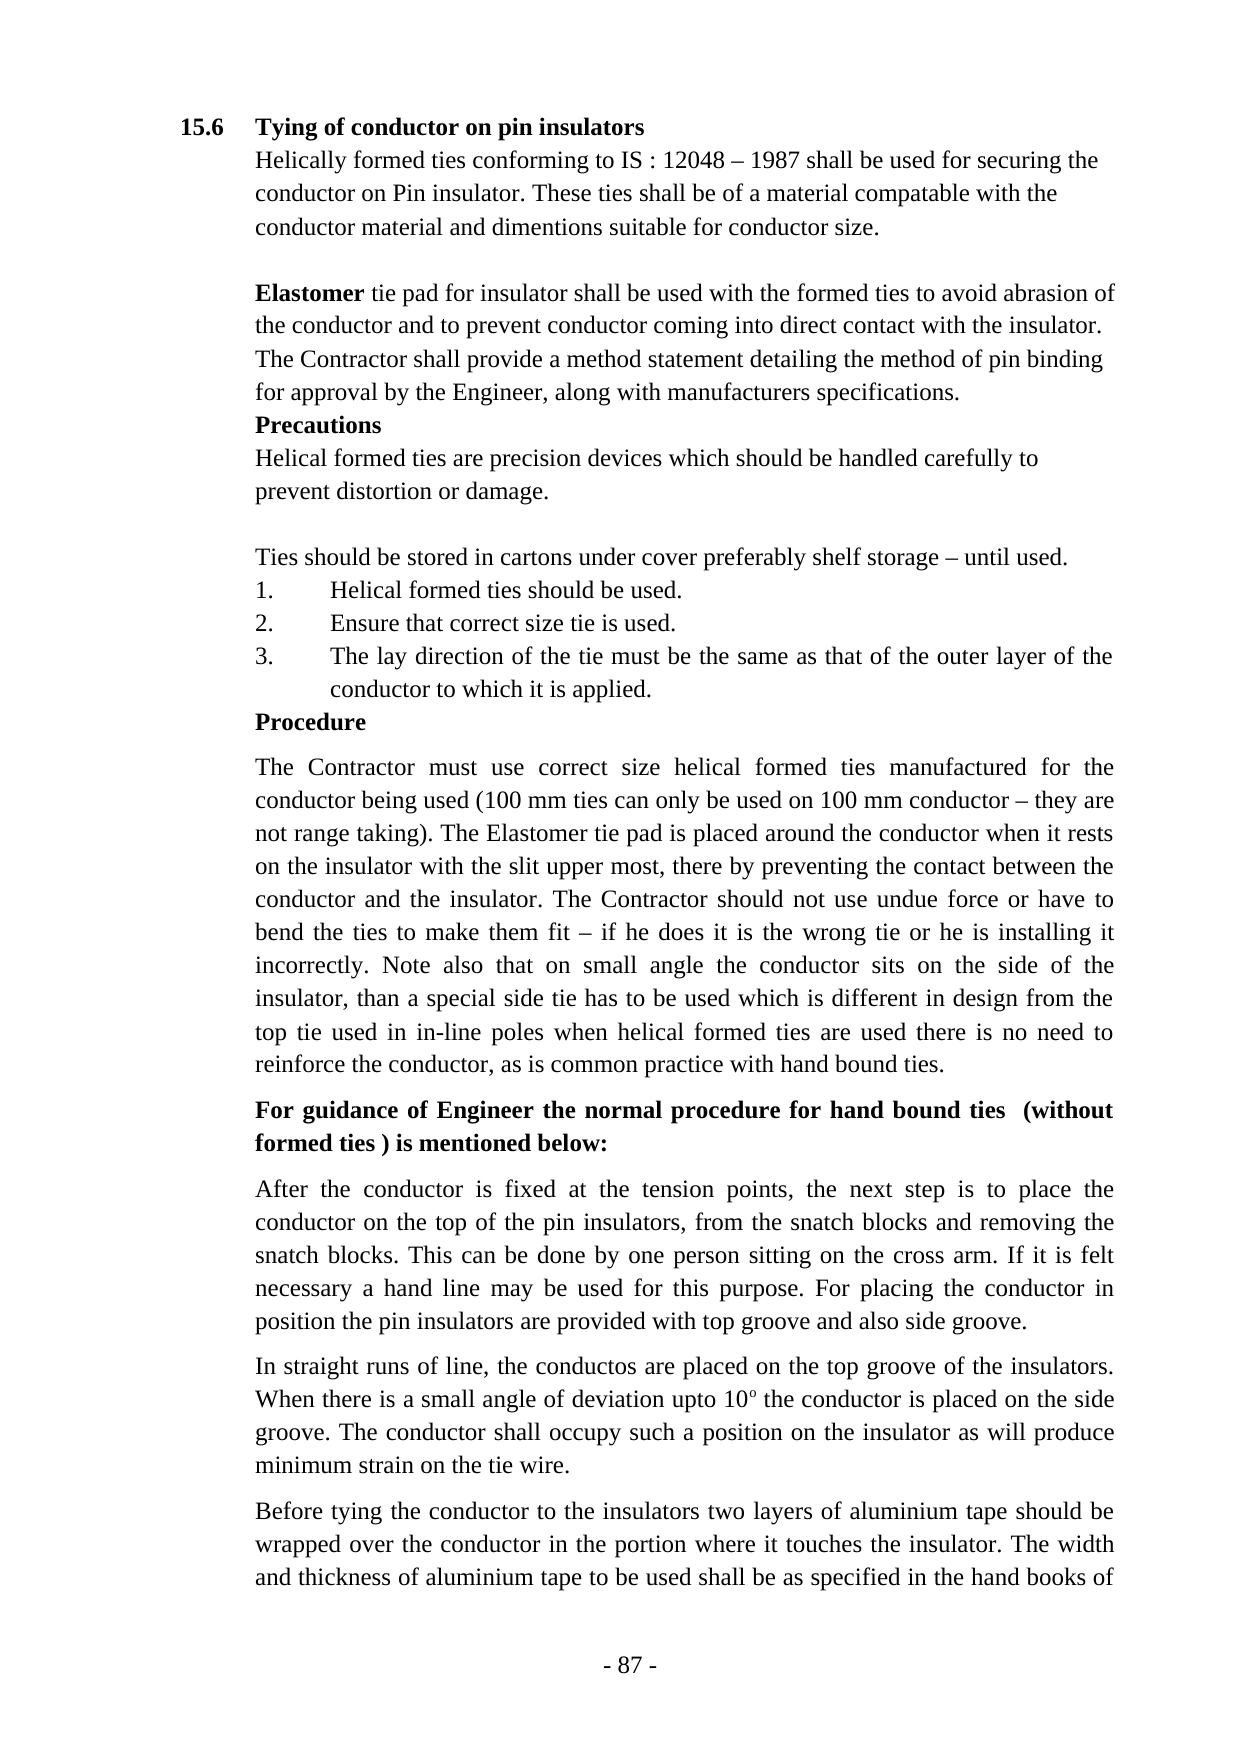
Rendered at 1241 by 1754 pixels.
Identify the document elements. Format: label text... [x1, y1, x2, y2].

text Elastomer tie pad for insulator shall be used with the formed ties to avoid abrasion of the conductor and to prevent conductor coming into direct contact with the insulator. [255, 278, 1115, 339]
text In straight runs of line, the conductos are placed on the top groove of the insulators. When there is a small angle of deviation upto 10o the conductor is placed on the side groove. The conductor shall occupy such a position on the insulator as will produce minimum strain on the tie wire. [255, 1351, 1115, 1479]
text Helically formed ties conforming to IS : 12048 – 1987 shall be used for securing the conductor on Pin insulator. These ties shall be of a material compatable with the conductor material and dimentions suitable for conductor size. [255, 146, 1115, 240]
text For guidance of Engineer the normal procedure for hand bound ties (without formed ties ) is mentioned below: [255, 1095, 1115, 1157]
text Helical formed ties are precision devices which should be handled carefully to prevent distortion or damage. [255, 443, 1115, 504]
text 2. Ensure that correct size tie is used. [180, 608, 1115, 637]
text After the conductor is fixed at the tension points, the next step is to place the conductor on the top of the pin insulators, from the snatch blocks and removing the snatch blocks. This can be done by one person sitting on the cross arm. If it is felt necessary a hand line may be used for this purpose. For placing the conductor in position the pin insulators are provided with top groove and also side groove. [255, 1174, 1115, 1334]
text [255, 1496, 1115, 1591]
text The Contractor must use correct size helical formed ties manufactured for the conductor being used (100 mm ties can only be used on 100 mm conductor – they are not range taking). The Elastomer tie pad is placed around the conductor when it rests on the insulator with the slit upper most, there by preventing the contact between the conductor and the insulator. The Contractor should not use undue force or have to bend the ties to make them fit – if he does it is the wrong tie or he is installing it incorrectly. Note also that on small angle the conductor sits on the side of the insulator, than a special side tie has to be used which is different in design from the top tie used in in-line poles when helical formed ties are used there is no need to reinforce the conductor, as is common practice with hand bound ties. [255, 752, 1115, 1078]
text 1. Helical formed ties should be used. [180, 575, 1115, 603]
list 15.6 Tying of conductor on pin insulators [180, 112, 1115, 141]
text Ties should be stored in cartons under cover preferably shelf storage – until used. [180, 542, 1115, 571]
subtitle Procedure [255, 707, 1115, 736]
text 3. The lay direction of the tie must be the same as that of the outer layer of the conductor to which it is applied. [255, 641, 1115, 703]
text The Contractor shall provide a method statement detailing the method of pin binding for approval by the Engineer, along with manufacturers specifications. [255, 344, 1115, 405]
subtitle Precautions [180, 410, 1115, 438]
